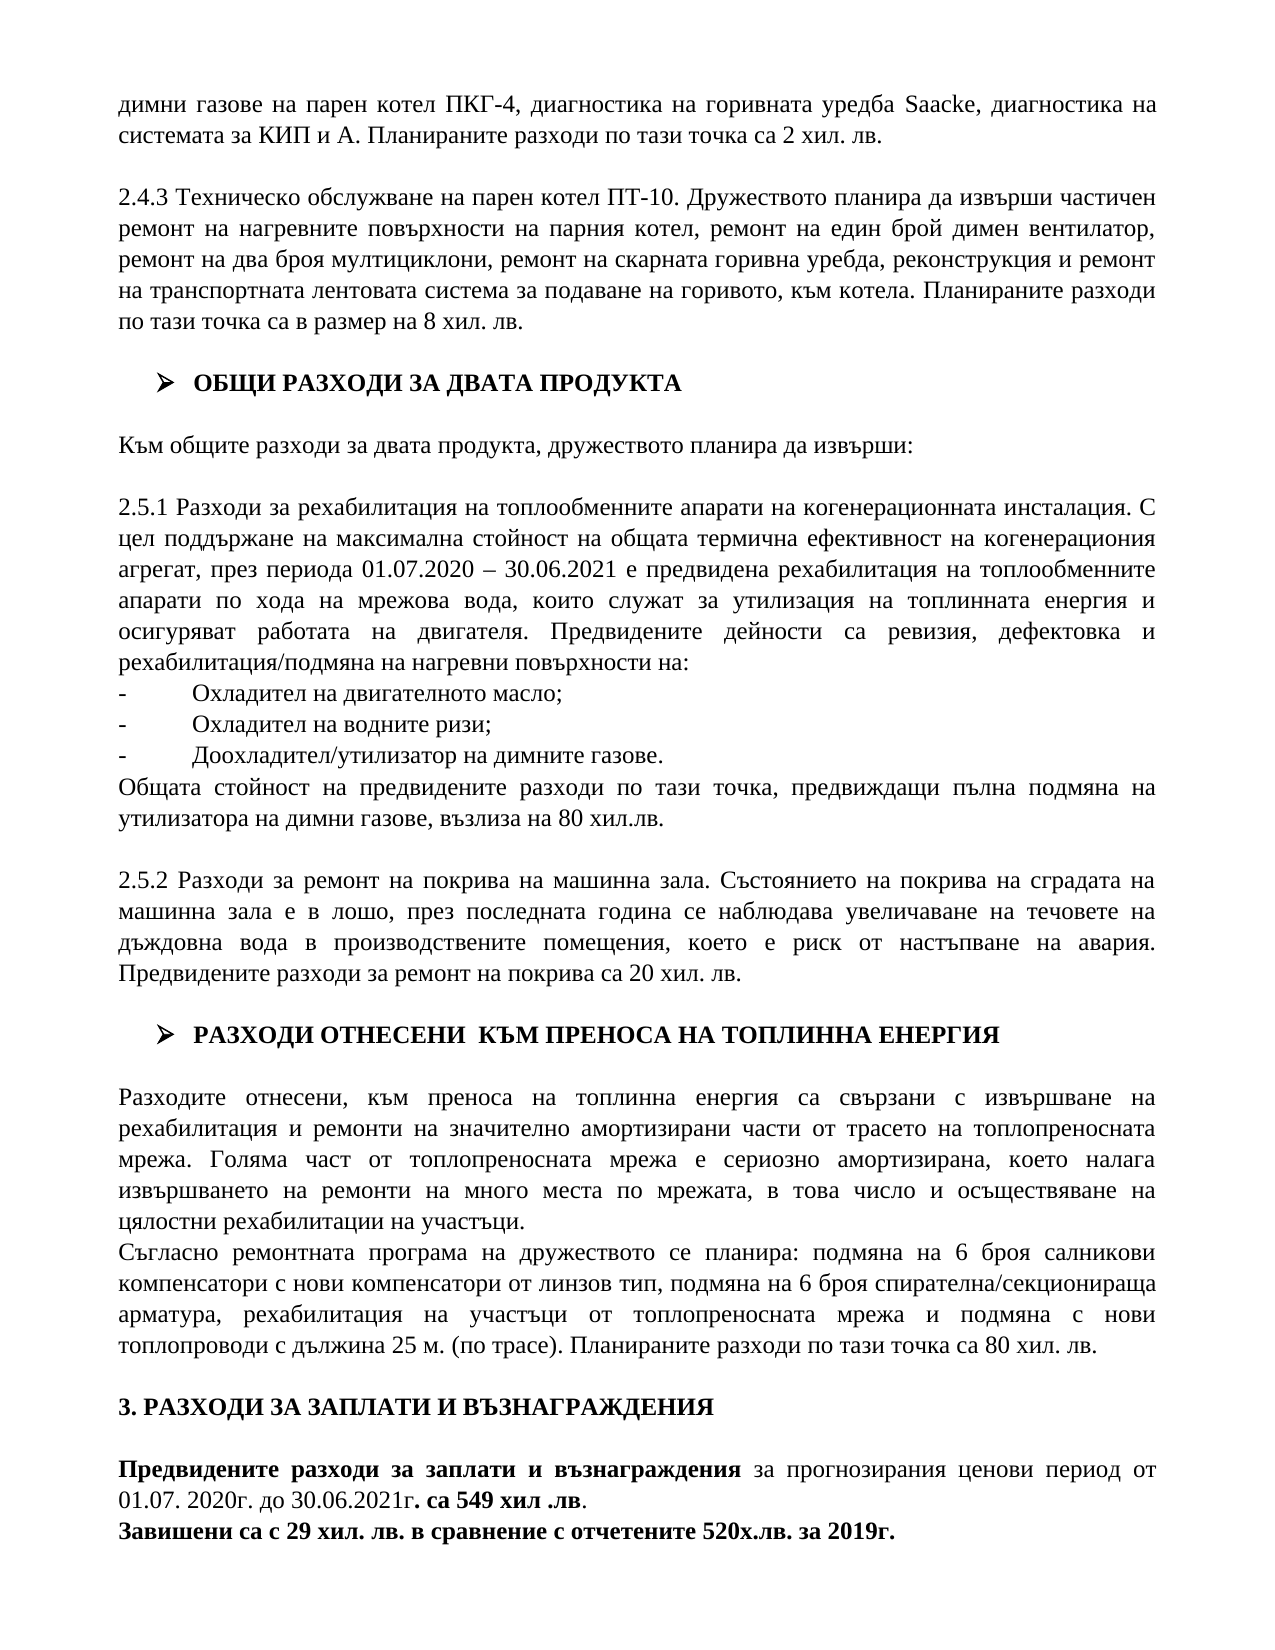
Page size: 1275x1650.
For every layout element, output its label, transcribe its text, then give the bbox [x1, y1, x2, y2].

text 3. РАЗХОДИ ЗА ЗАПЛАТИ И ВЪЗНАГРАЖДЕНИЯ [118, 1392, 1157, 1421]
text Предвидените разходи за заплати и възнаграждения за прогнозирания ценови период от 01.07. 2020г. до 30.06.2021г. са 549 хил .лв. [118, 1454, 1157, 1513]
text 2.4.3 Техническо обслужване на парен котел ПТ-10. Дружеството планира да извърши частичен ремонт на нагревните повърхности на парния котел, ремонт на един брой димен вентилатор, ремонт на два броя мултициклони, ремонт на скарната горивна уребда, реконструкция и ремонт на транспортната лентовата система за подаване на горивото, към котела. Планираните разходи по тази точка са в размер на 8 хил. лв. [118, 182, 1157, 335]
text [118, 89, 1157, 148]
list РАЗХОДИ ОТНЕСЕНИ КЪМ ПРЕНОСА НА ТОПЛИННА ЕНЕРГИЯ [156, 1020, 1157, 1049]
text Разходите отнесени, към преноса на топлинна енергия са свързани с извършване на рехабилитация и ремонти на значително амортизирани части от трасето на топлопреносната мрежа. Голяма част от топлопреносната мрежа е сериозно амортизирана, което налага извършването на ремонти на много места по мрежата, в това число и осъществяване на цялостни рехабилитации на участъци. [118, 1082, 1157, 1235]
text Към общите разходи за двата продукта, дружеството планира да извърши: [118, 430, 1157, 459]
text - Охладител на водните ризи; [118, 709, 1157, 738]
text 2.5.2 Разходи за ремонт на покрива на машинна зала. Състоянието на покрива на сградата на машинна зала е в лошо, през последната година се наблюдава увеличаване на течовете на дъждовна вода в производствените помещения, което е риск от настъпване на авария. Предвидените разходи за ремонт на покрива са 20 хил. лв. [118, 865, 1157, 987]
text Общата стойност на предвидените разходи по тази точка, предвиждащи пълна подмяна на утилизатора на димни газове, възлиза на 80 хил.лв. [118, 772, 1157, 831]
text Завишени са с 29 хил. лв. в сравнение с отчетените 520х.лв. за 2019г. [118, 1516, 1157, 1544]
list ОБЩИ РАЗХОДИ ЗА ДВАТА ПРОДУКТА [156, 368, 1157, 397]
text 2.5.1 Разходи за рехабилитация на топлообменните апарати на когенерационната инсталация. С цел поддържане на максимална стойност на общата термична ефективност на когенерациония агрегат, през периода 01.07.2020 – 30.06.2021 е предвидена рехабилитация на топлообменните апарати по хода на мрежова вода, които служат за утилизация на топлинната енергия и осигуряват работата на двигателя. Предвидените дейности са ревизия, дефектовка и рехабилитация/подмяна на нагревни повърхности на: [118, 492, 1157, 676]
text - Доохладител/утилизатор на димните газове. [118, 741, 1157, 769]
text Съгласно ремонтната програма на дружеството се планира: подмяна на 6 броя салникови компенсатори с нови компенсатори от линзов тип, подмяна на 6 броя спирателна/секционираща арматура, рехабилитация на участъци от топлопреносната мрежа и подмяна с нови топлопроводи с дължина 25 м. (по трасе). Планираните разходи по тази точка са 80 хил. лв. [118, 1237, 1157, 1359]
text - Охладител на двигателното масло; [118, 678, 1157, 707]
